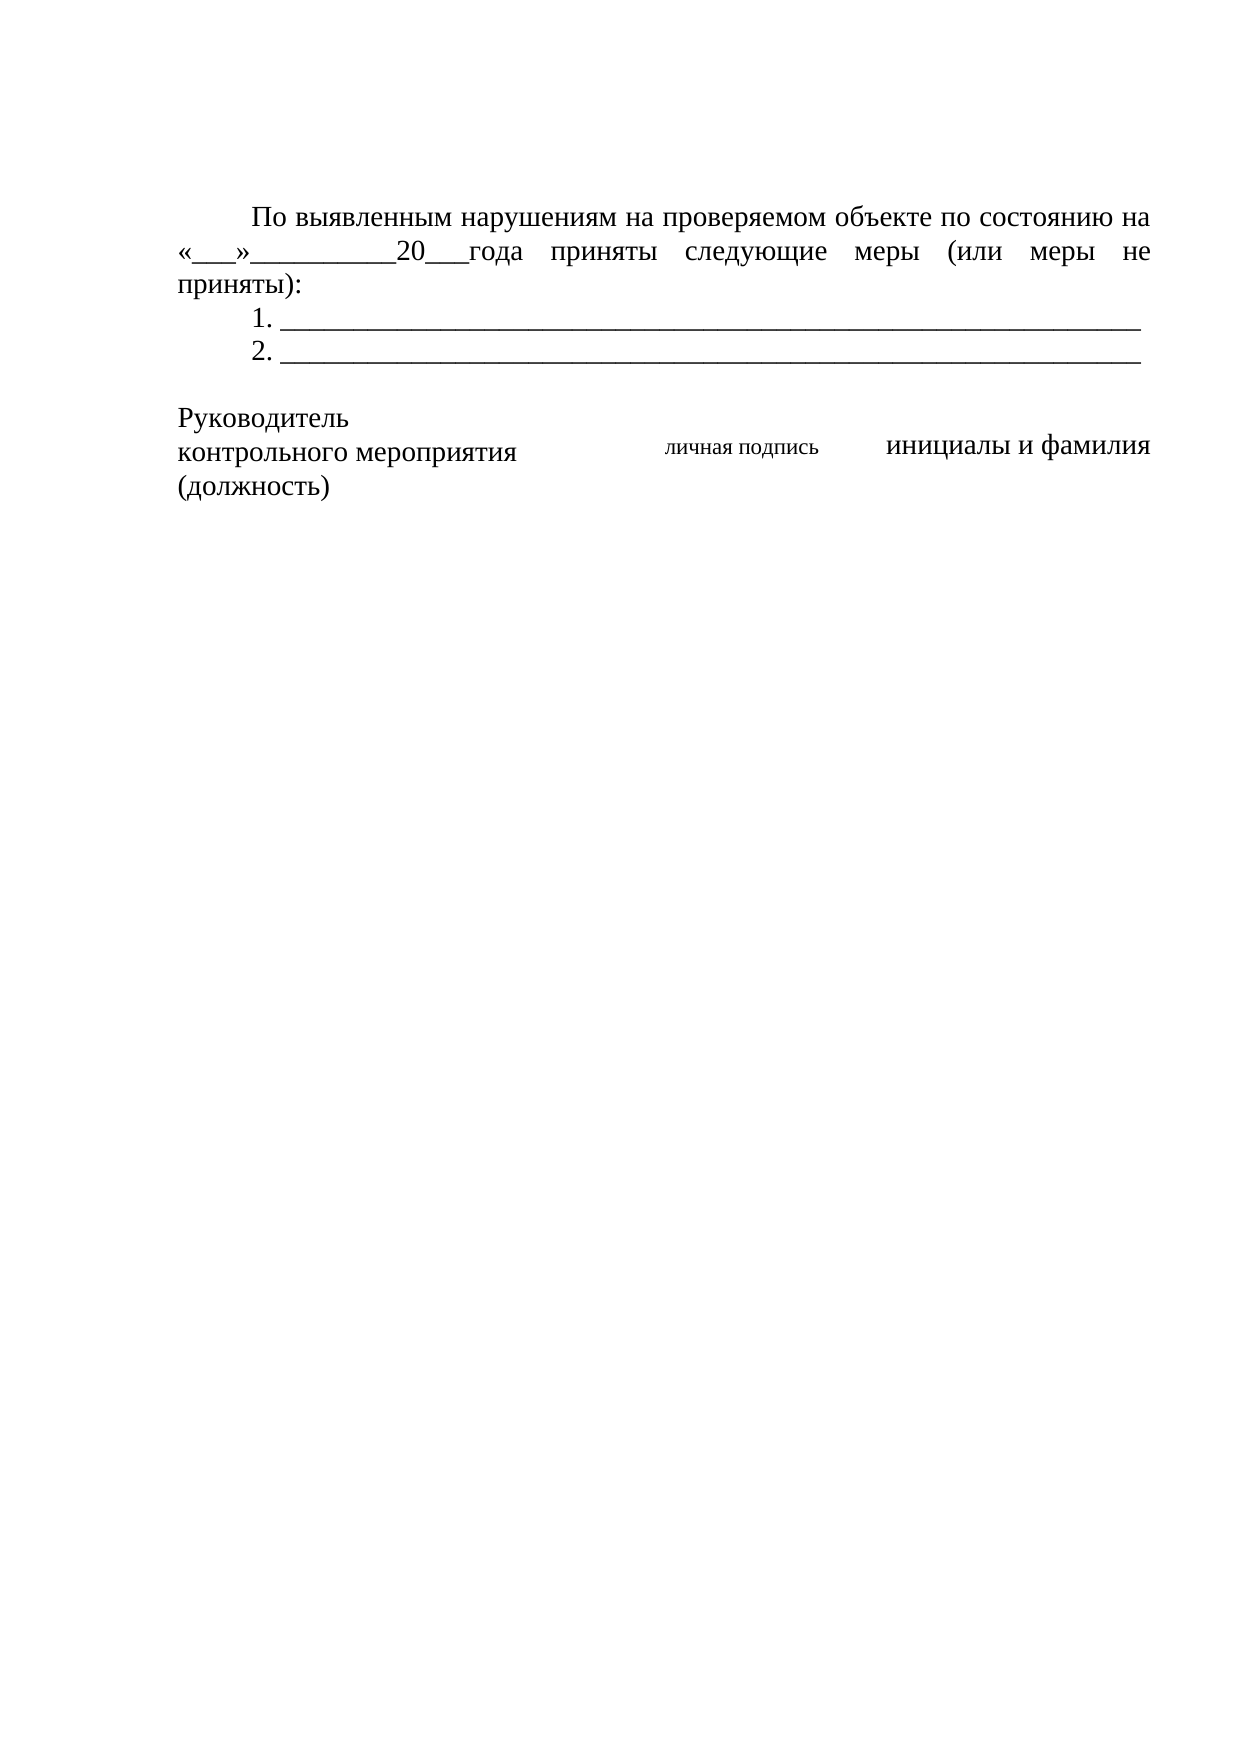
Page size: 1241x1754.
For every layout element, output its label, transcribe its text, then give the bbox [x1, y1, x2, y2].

table_header Руководитель контрольного мероприятия (должность) [177, 401, 664, 501]
text 2. ___________________________________________________________ [177, 333, 1152, 367]
text По выявленным нарушениям на проверяемом объекте по состоянию на «___»__________20___года приняты следующие меры (или меры не приняты): [177, 199, 1152, 300]
table_header личная подпись инициалы и фамилия [665, 401, 1152, 501]
text 1. ___________________________________________________________ [177, 300, 1152, 333]
